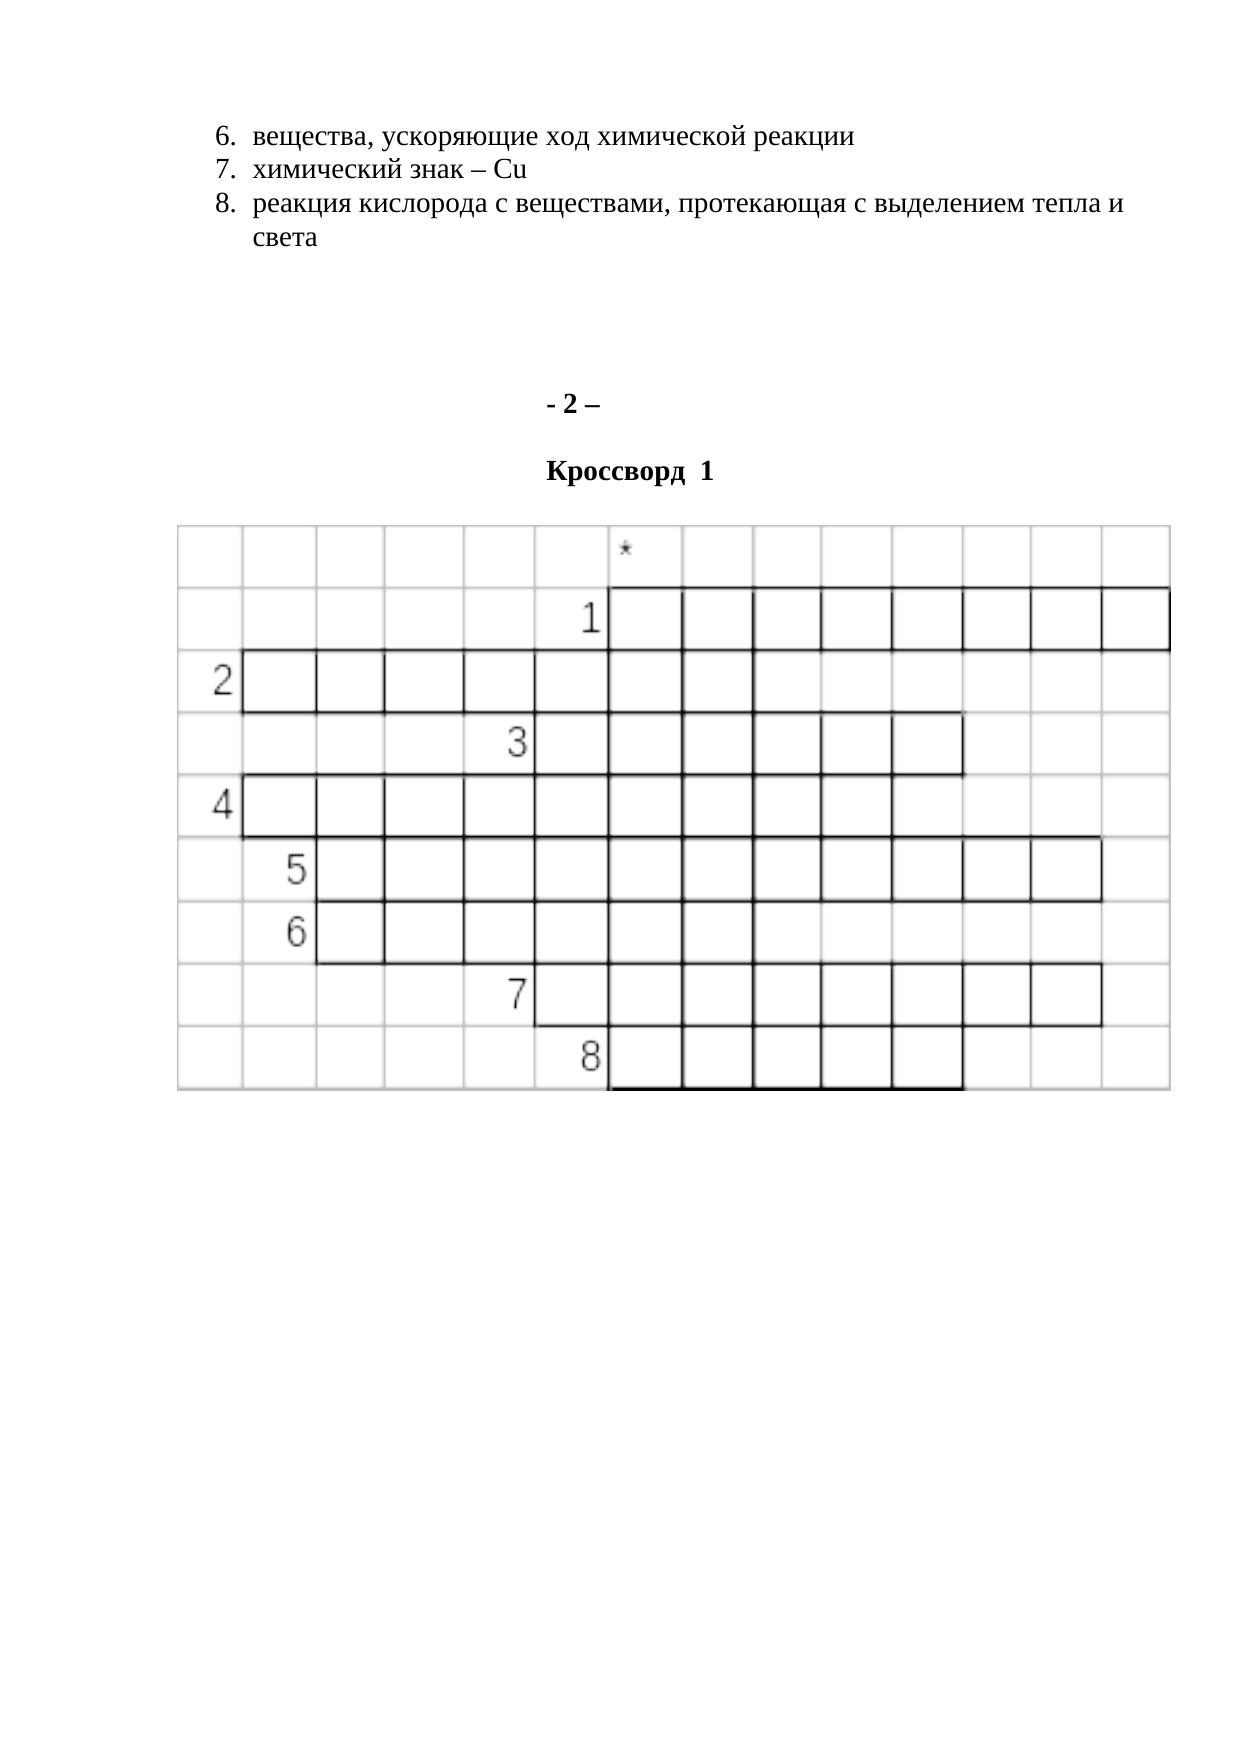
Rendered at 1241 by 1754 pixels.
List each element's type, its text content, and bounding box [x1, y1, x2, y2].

text - 2 – [546, 386, 1152, 420]
text Кроссворд 1 [546, 453, 1152, 487]
list вещества, ускоряющие ход химической реакции [215, 118, 1152, 152]
list химический знак – Cu [215, 152, 1152, 185]
list реакция кислорода с веществами, протекающая с выделением тепла и света [215, 185, 1152, 252]
